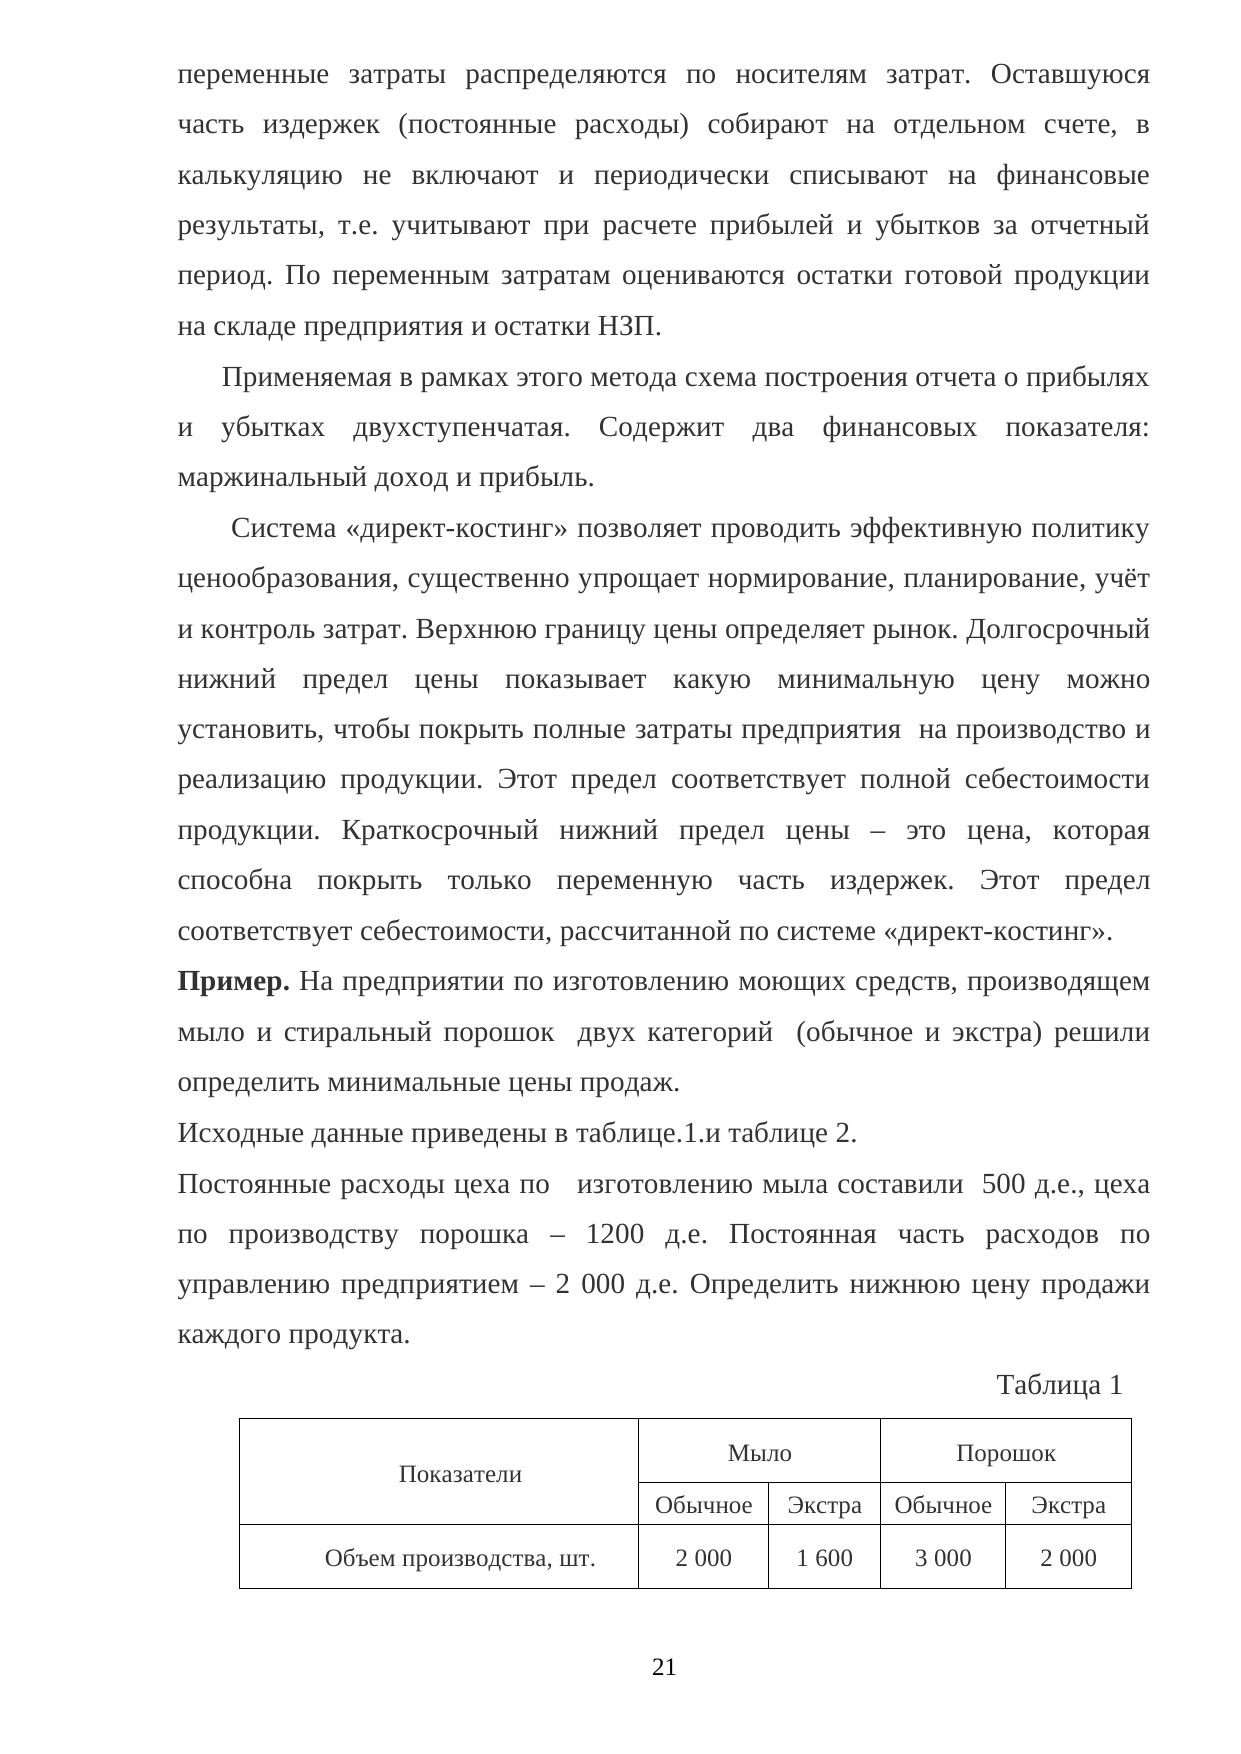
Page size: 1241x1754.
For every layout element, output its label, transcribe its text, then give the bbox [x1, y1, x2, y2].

table_header Показатели [240, 1419, 638, 1523]
text Применяемая в рамках этого метода схема построения отчета о прибылях и убытках двухступенчатая. Содержит два финансовых показателя: маржинальный доход и прибыль. [177, 359, 1152, 493]
table_cell 1 600 [769, 1525, 880, 1588]
text Система «директ-костинг» позволяет проводить эффективную политику ценообразования, существенно упрощает нормирование, планирование, учёт и контроль затрат. Верхнюю границу цены определяет рынок. Долгосрочный нижний предел цены показывает какую минимальную цену можно установить, чтобы покрыть полные затраты предприятия на производство и реализацию продукции. Этот предел соответствует полной себестоимости продукции. Краткосрочный нижний предел цены – это цена, которая способна покрыть только переменную часть издержек. Этот предел соответствует себестоимости, рассчитанной по системе «директ-костинг». [177, 510, 1152, 946]
table_cell Обычное [639, 1483, 768, 1523]
table_header Порошок [881, 1419, 1131, 1482]
table_cell Обычное [881, 1483, 1005, 1523]
table_cell Экстра [769, 1483, 880, 1523]
text Постоянные расходы цеха по изготовлению мыла составили 500 д.е., цеха по производству порошка – 1200 д.е. Постоянная часть расходов по управлению предприятием – 2 000 д.е. Определить нижнюю цену продажи каждого продукта. [177, 1166, 1152, 1350]
text Таблица 1 [177, 1367, 1152, 1401]
table_cell 3 000 [881, 1525, 1005, 1588]
table_cell Объем производства, шт. [240, 1525, 638, 1588]
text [177, 56, 1152, 341]
table_header Мыло [639, 1419, 880, 1482]
table_cell 2 000 [639, 1525, 768, 1588]
text Пример. На предприятии по изготовлению моющих средств, производящем мыло и стиральный порошок двух категорий (обычное и экстра) решили определить минимальные цены продаж. [177, 963, 1152, 1098]
table_cell 2 000 [1006, 1525, 1131, 1588]
table_cell Экстра [1006, 1483, 1131, 1523]
text Исходные данные приведены в таблице.1.и таблице 2. [177, 1115, 1152, 1148]
